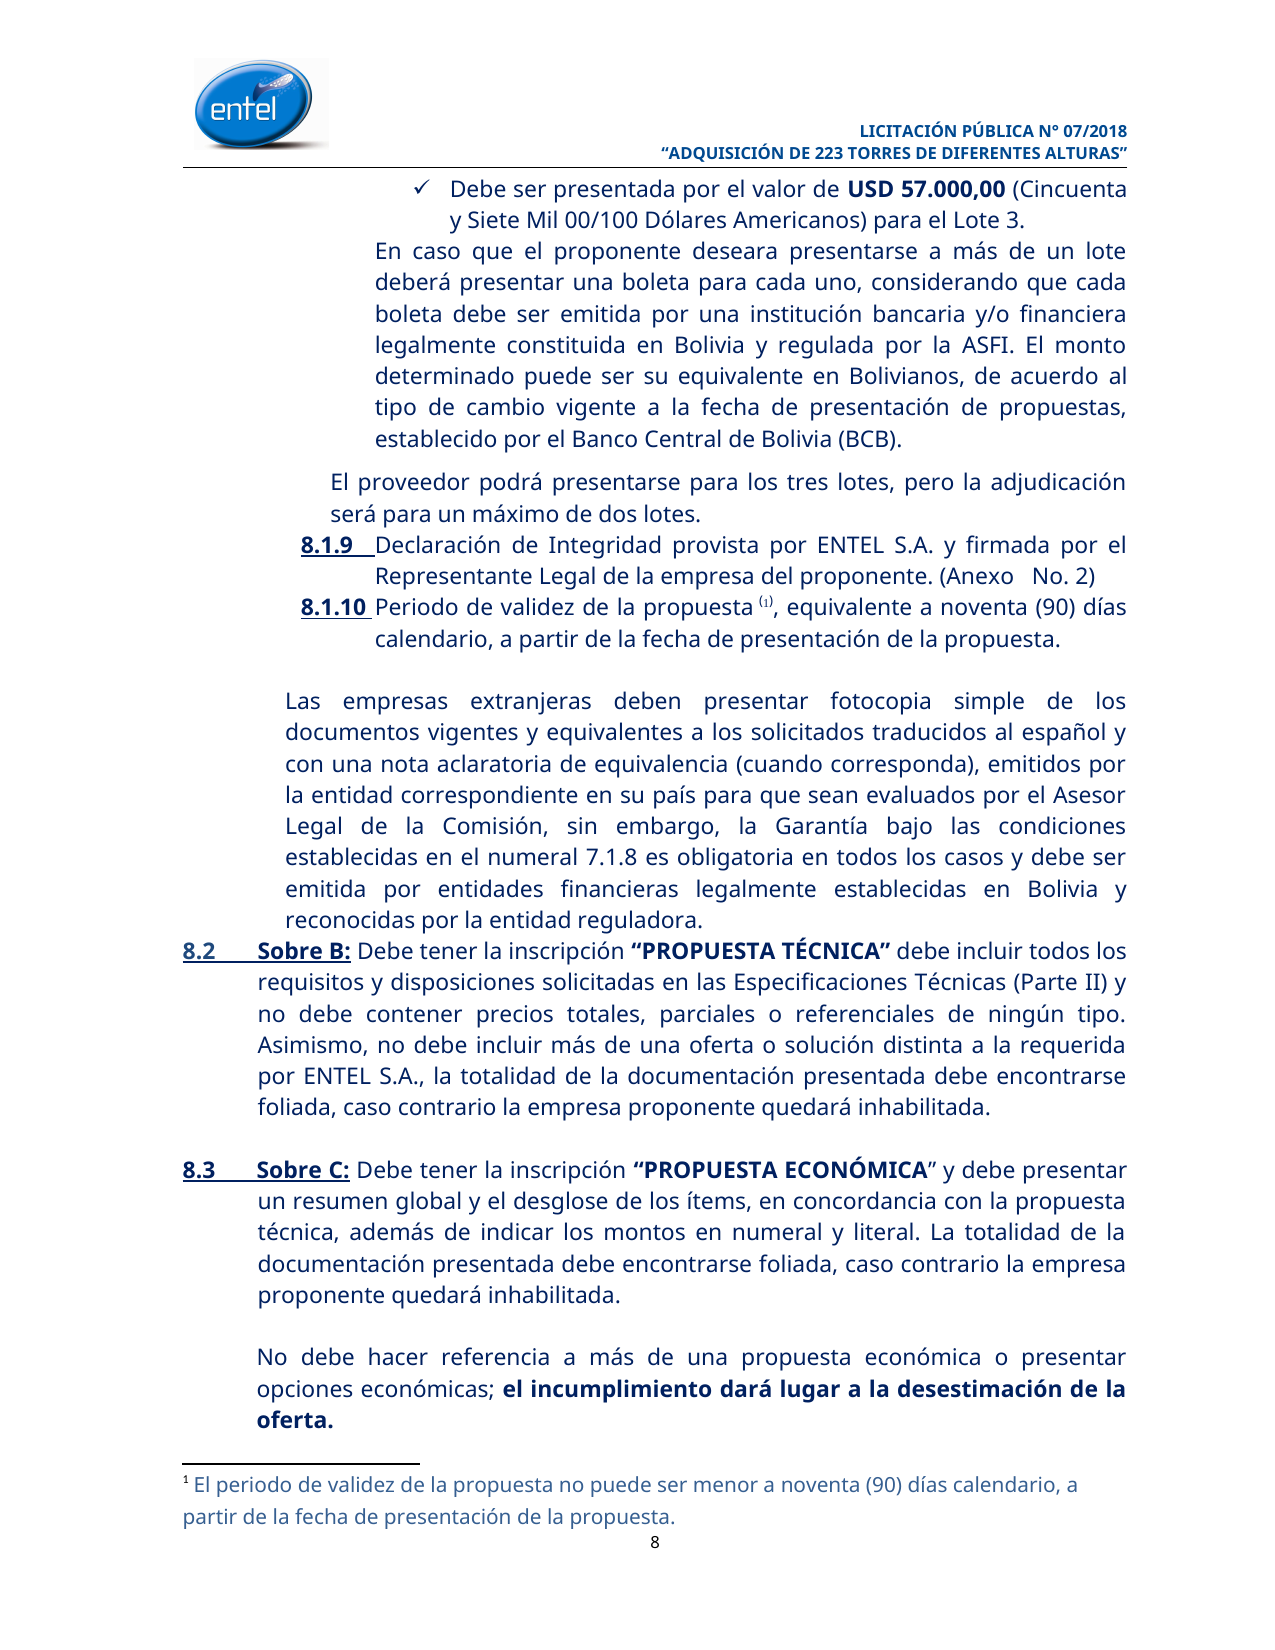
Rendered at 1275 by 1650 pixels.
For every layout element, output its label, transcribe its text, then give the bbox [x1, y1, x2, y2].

list Declaración de Integridad provista por ENTEL S.A. y firmada por el Representante Legal de la empresa del proponente. (Anexo No. 2) [301, 529, 1127, 591]
list Sobre B: Debe tener la inscripción “PROPUESTA TÉCNICA” debe incluir todos los requisitos y disposiciones solicitadas en las Especificaciones Técnicas (Parte II) y no debe contener precios totales, parciales o referenciales de ningún tipo. Asimismo, no debe incluir más de una oferta o solución distinta a la requerida por ENTEL S.A., la totalidad de la documentación presentada debe encontrarse foliada, caso contrario la empresa proponente quedará inhabilitada. [182, 935, 1127, 1122]
text No debe hacer referencia a más de una propuesta económica o presentar opciones económicas; el incumplimiento dará lugar a la desestimación de la oferta. [256, 1341, 1127, 1435]
list El proveedor podrá presentarse para los tres lotes, pero la adjudicación será para un máximo de dos lotes. [330, 466, 1127, 529]
list Sobre C: Debe tener la inscripción “PROPUESTA ECONÓMICA” y debe presentar un resumen global y el desglose de los ítems, en concordancia con la propuesta técnica, además de indicar los montos en numeral y literal. La totalidad de la documentación presentada debe encontrarse foliada, caso contrario la empresa proponente quedará inhabilitada. [182, 1154, 1127, 1310]
list Periodo de validez de la propuesta (), equivalente a noventa (90) días calendario, a partir de la fecha de presentación de la propuesta. [301, 591, 1127, 654]
list En caso que el proponente deseara presentarse a más de un lote deberá presentar una boleta para cada uno, considerando que cada boleta debe ser emitida por una institución bancaria y/o financiera legalmente constituida en Bolivia y regulada por la ASFI. El monto determinado puede ser su equivalente en Bolivianos, de acuerdo al tipo de cambio vigente a la fecha de presentación de propuestas, establecido por el Banco Central de Bolivia (BCB). [374, 235, 1127, 454]
picture [194, 58, 330, 150]
text Las empresas extranjeras deben presentar fotocopia simple de los documentos vigentes y equivalentes a los solicitados traducidos al español y con una nota aclaratoria de equivalencia (cuando corresponda), emitidos por la entidad correspondiente en su país para que sean evaluados por el Asesor Legal de la Comisión, sin embargo, la Garantía bajo las condiciones establecidas en el numeral 7.1.8 es obligatoria en todos los casos y debe ser emitida por entidades financieras legalmente establecidas en Bolivia y reconocidas por la entidad reguladora. [285, 685, 1127, 935]
list Debe ser presentada por el valor de USD 57.000,00 (Cincuenta y Siete Mil 00/100 Dólares Americanos) para el Lote 3. [412, 172, 1127, 235]
